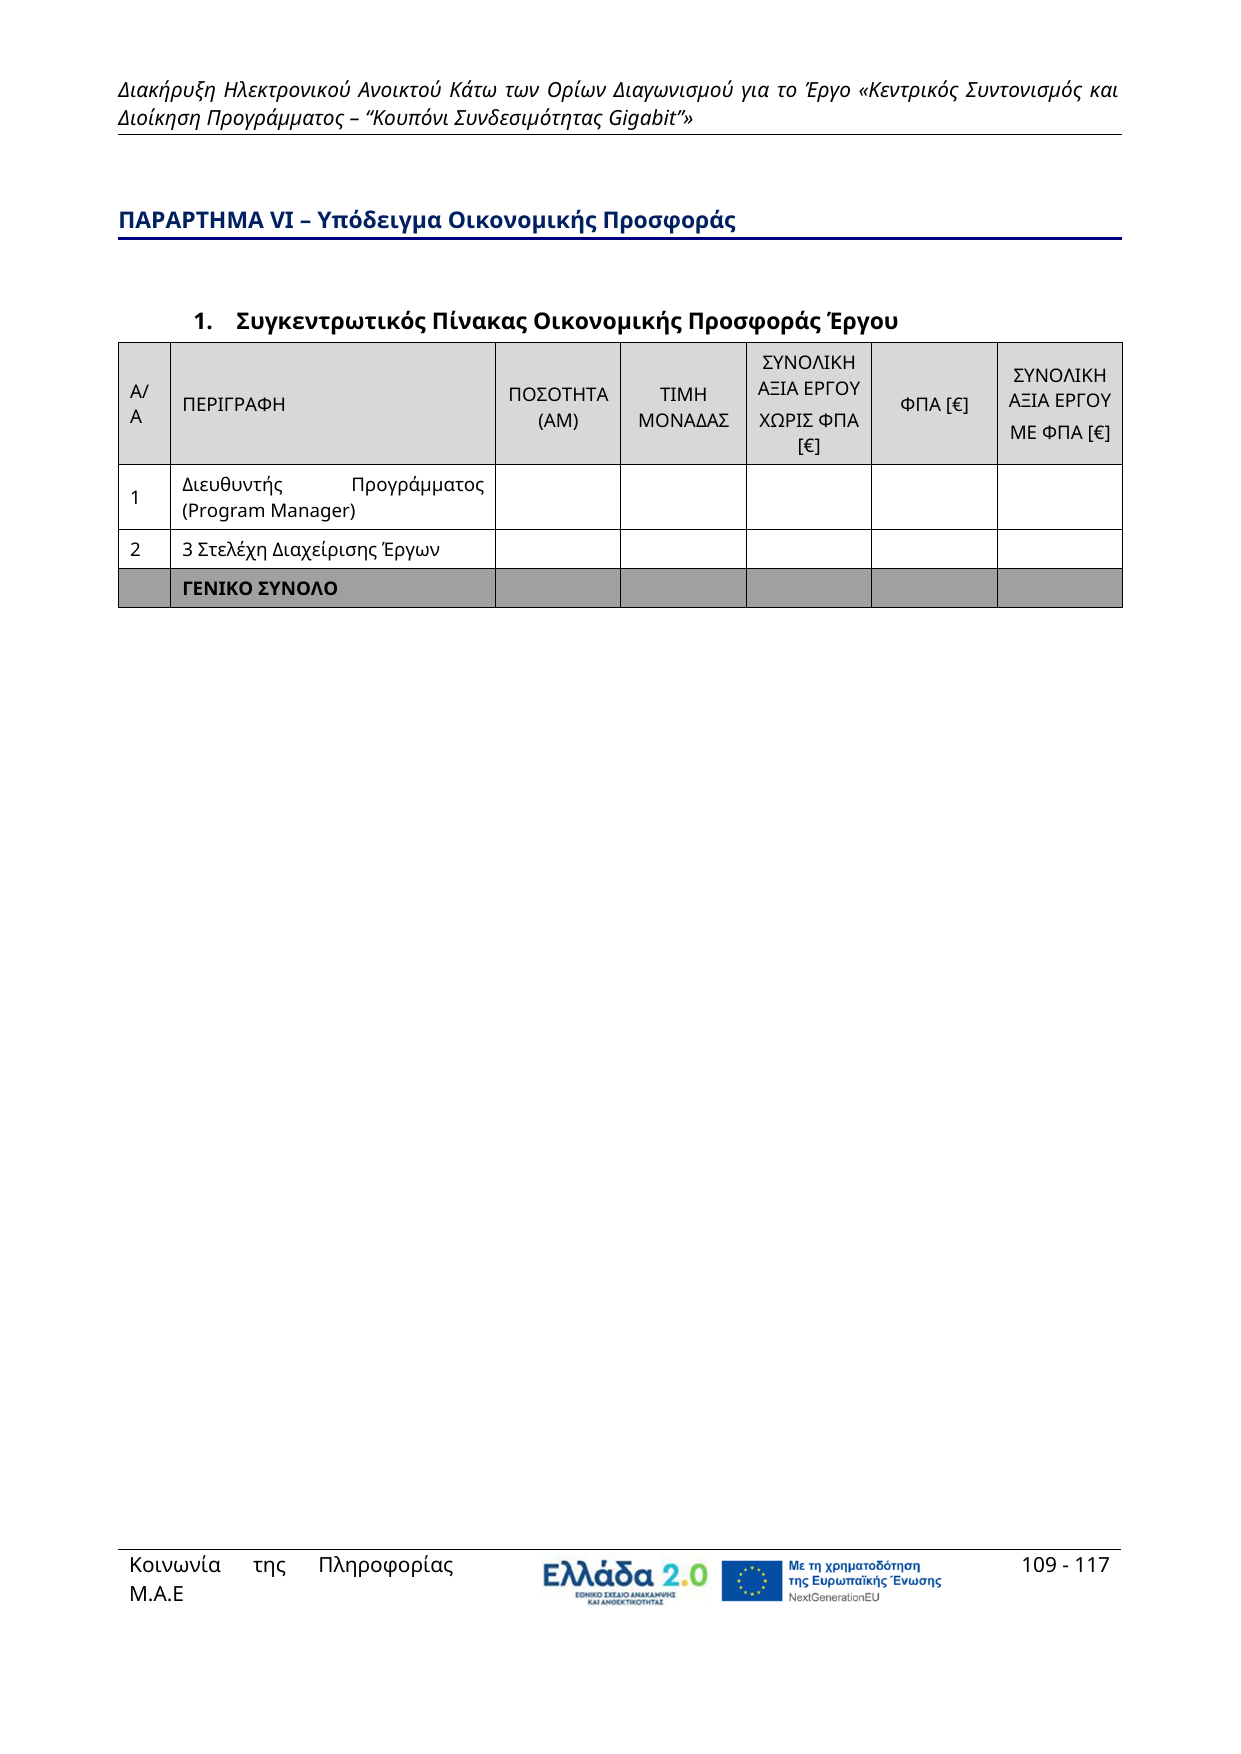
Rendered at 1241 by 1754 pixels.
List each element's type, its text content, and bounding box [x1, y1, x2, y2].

table_header ΦΠΑ [€] [872, 343, 997, 464]
table_cell [496, 530, 620, 568]
table_cell 3 Στελέχη Διαχείρισης Έργων [171, 530, 495, 568]
table_cell [872, 465, 997, 529]
table_cell 1 [119, 465, 170, 529]
table_cell [998, 569, 1122, 607]
table_header ΠΕΡΙΓΡΑΦΗ [171, 343, 495, 464]
table_cell [496, 465, 620, 529]
subtitle ΠΑΡΑΡΤΗΜΑ VI – Υπόδειγμα Οικονομικής Προσφοράς [118, 204, 1122, 237]
table_header ΣΥΝΟΛΙΚΗ ΑΞΙΑ ΕΡΓΟΥ ΜΕ ΦΠΑ [€] [998, 343, 1122, 464]
table_cell [119, 569, 170, 607]
table_header ΠΟΣΟΤΗΤΑ (ΑΜ) [496, 343, 620, 464]
table_header ΤΙΜΗ ΜΟΝΑΔΑΣ [621, 343, 746, 464]
table_cell [621, 465, 746, 529]
table_cell [998, 530, 1122, 568]
table_header Α/Α [119, 343, 170, 464]
picture [541, 1554, 948, 1606]
table_cell [747, 569, 871, 607]
table_cell [872, 569, 997, 607]
table_cell ΓΕΝΙΚΟ ΣΥΝΟΛΟ [171, 569, 495, 607]
table_cell [998, 465, 1122, 529]
table_cell [872, 530, 997, 568]
table_cell 2 [119, 530, 170, 568]
table_header ΣΥΝΟΛΙΚΗ ΑΞΙΑ ΕΡΓΟΥ ΧΩΡΙΣ ΦΠΑ [€] [747, 343, 871, 464]
table_cell [621, 530, 746, 568]
table_cell [621, 569, 746, 607]
table_cell [747, 530, 871, 568]
table_cell Διευθυντής Προγράμματος (Program Manager) [171, 465, 495, 529]
subtitle Συγκεντρωτικός Πίνακας Οικονομικής Προσφοράς Έργου [193, 305, 1122, 336]
table_cell [496, 569, 620, 607]
table_cell [747, 465, 871, 529]
